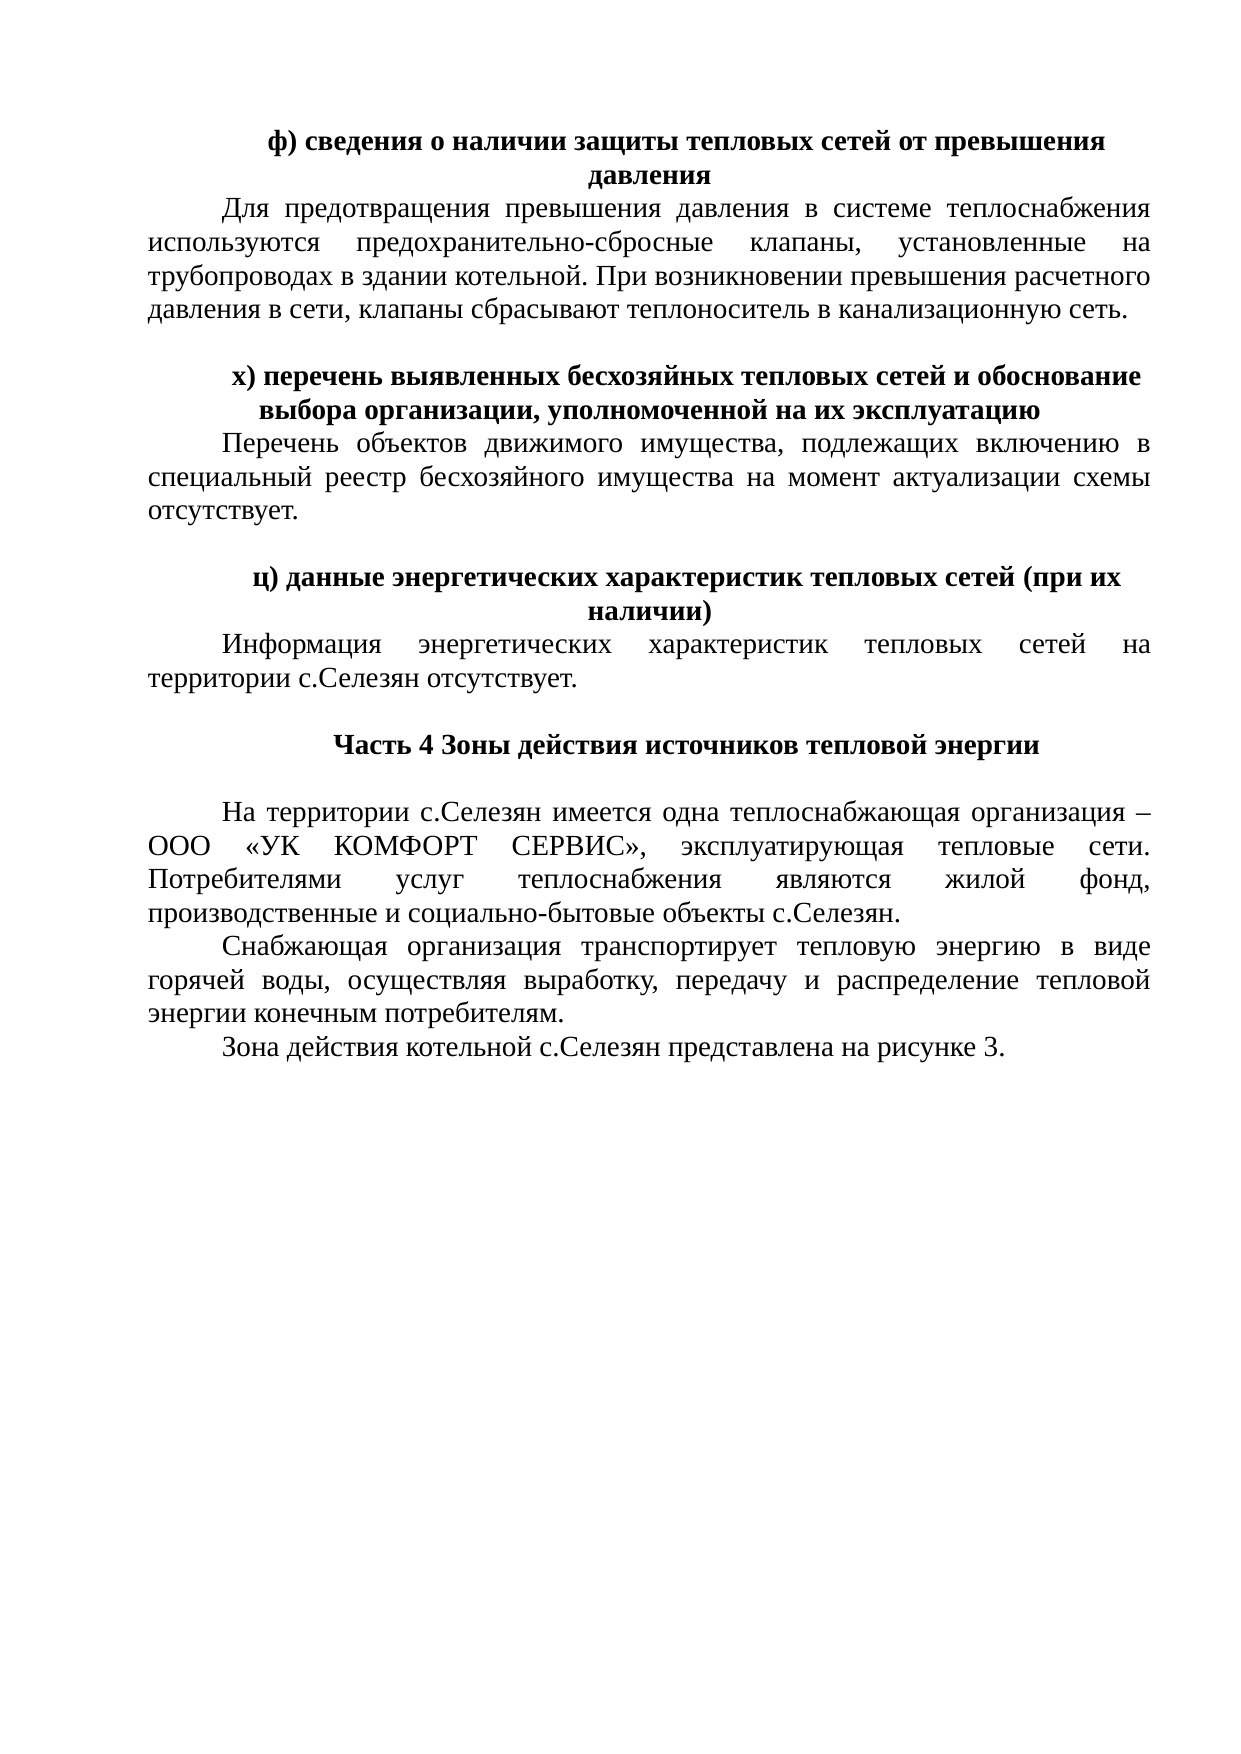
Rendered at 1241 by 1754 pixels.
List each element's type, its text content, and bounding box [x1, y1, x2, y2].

text ц) данные энергетических характеристик тепловых сетей (при их наличии) [148, 559, 1152, 627]
text х) перечень выявленных бесхозяйных тепловых сетей и обоснование выбора организации, уполномоченной на их эксплуатацию [148, 358, 1152, 425]
text Для предотвращения превышения давления в системе теплоснабжения используются предохранительно-сбросные клапаны, установленные на трубопроводах в здании котельной. При возникновении превышения расчетного давления в сети, клапаны сбрасывают теплоноситель в канализационную сеть. [148, 191, 1152, 325]
text Информация энергетических характеристик тепловых сетей на территории с.Селезян отсутствует. [148, 627, 1152, 694]
text Часть 4 Зоны действия источников тепловой энергии [148, 727, 1152, 761]
text ф) сведения о наличии защиты тепловых сетей от превышения давления [148, 123, 1152, 191]
text Снабжающая организация транспортирует тепловую энергию в виде горячей воды, осуществляя выработку, передачу и распределение тепловой энергии конечным потребителям. [148, 928, 1152, 1029]
text На территории с.Селезян имеется одна теплоснабжающая организация – ООО «УК КОМФОРТ СЕРВИС», эксплуатирующая тепловые сети. Потребителями услуг теплоснабжения являются жилой фонд, производственные и социально-бытовые объекты с.Селезян. [148, 794, 1152, 928]
text Перечень объектов движимого имущества, подлежащих включению в специальный реестр бесхозяйного имущества на момент актуализации схемы отсутствует. [148, 425, 1152, 526]
text Зона действия котельной с.Селезян представлена на рисунке 3. [148, 1029, 1152, 1063]
